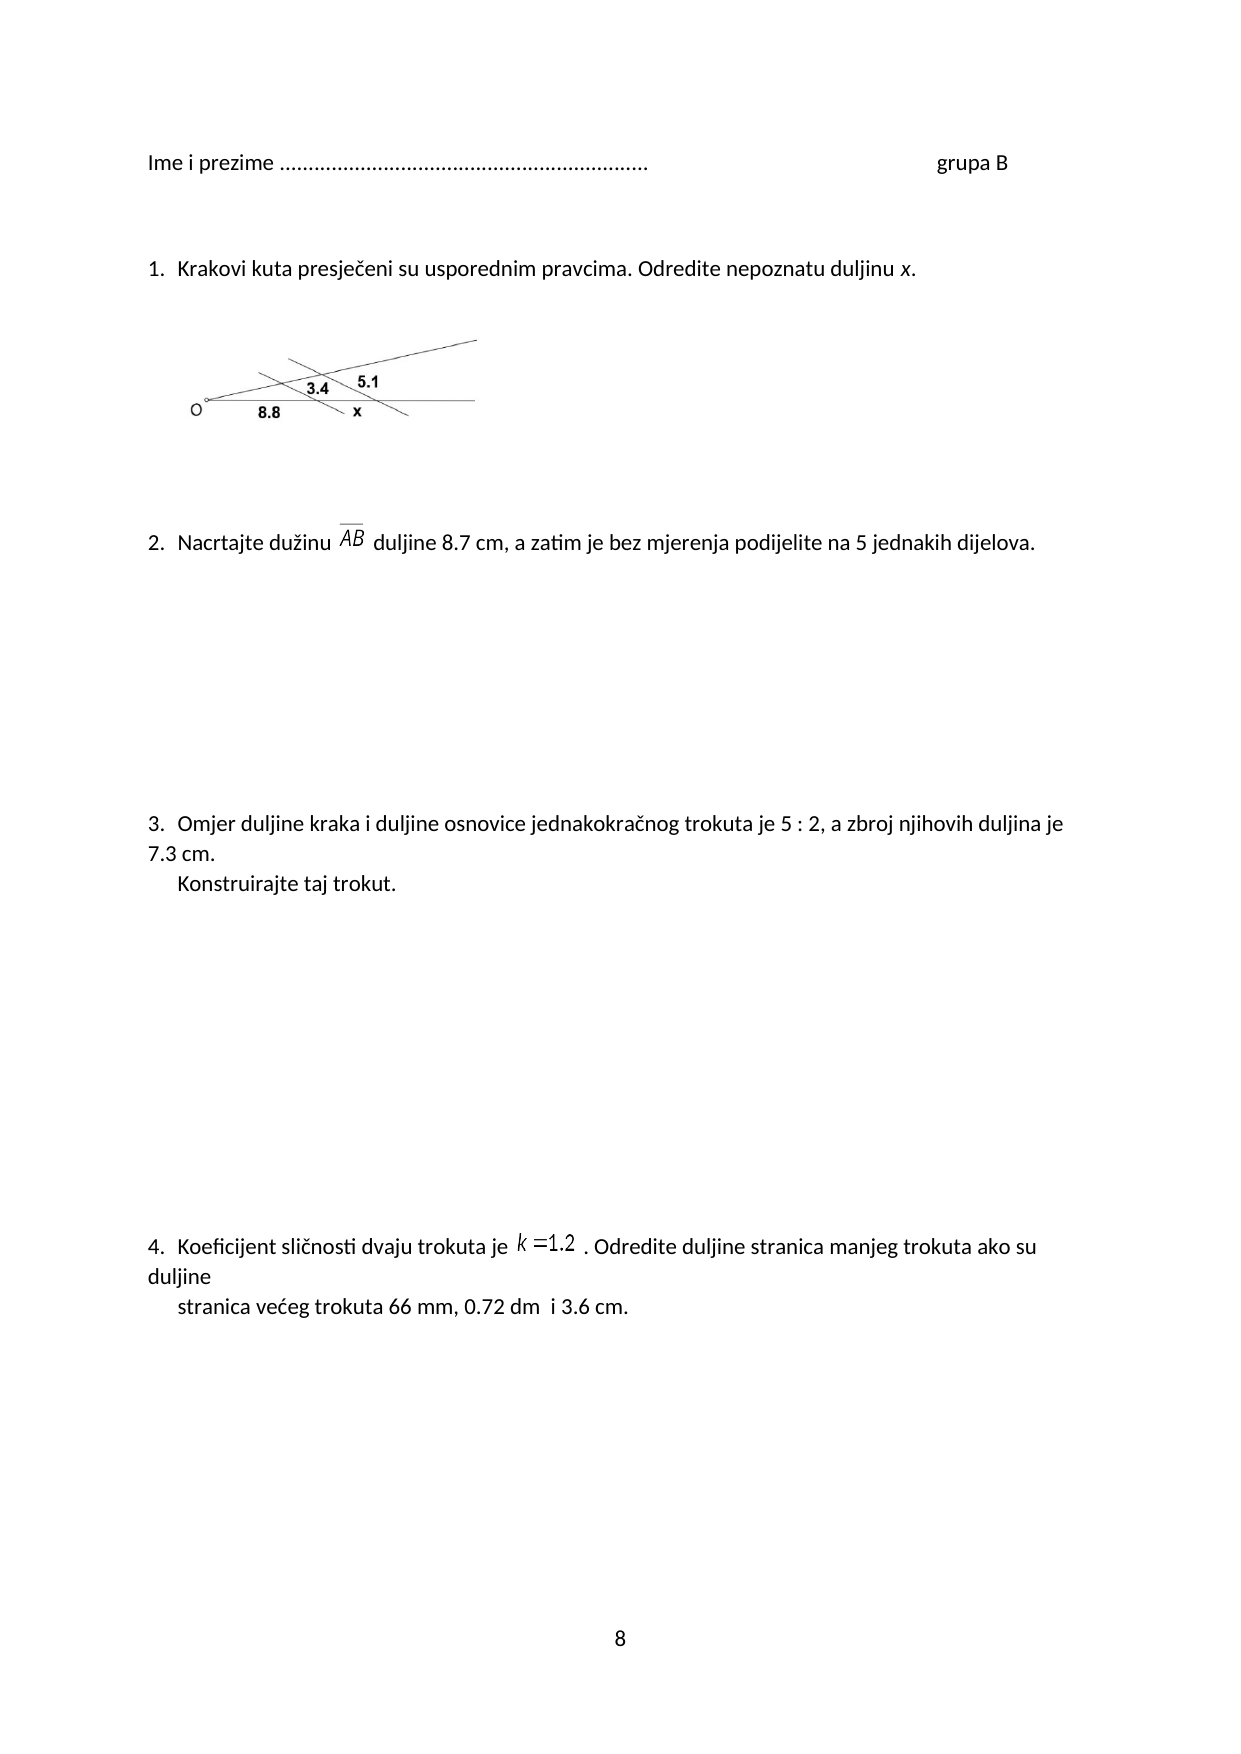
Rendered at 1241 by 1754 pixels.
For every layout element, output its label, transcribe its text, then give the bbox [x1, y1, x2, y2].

text stranica većeg trokuta 66 mm, 0.72 dm i 3.6 cm. [148, 1292, 1093, 1320]
text 4. Koeficijent sličnosti dvaju trokuta je . Odredite duljine stranica manjeg trokuta ako su duljine [148, 1228, 1093, 1290]
text 3. Omjer duljine kraka i duljine osnovice jednakokračnog trokuta je 5 : 2, a zbroj njihovih duljina je 7.3 cm. [148, 809, 1093, 867]
text 1. Krakovi kuta presječeni su usporednim pravcima. Odredite nepoznatu duljinu x. [148, 254, 1093, 282]
picture [181, 331, 498, 435]
text 2. Nacrtajte dužinu duljine 8.7 cm, a zatim je bez mjerenja podijelite na 5 jednakih dijelova. [148, 519, 1093, 556]
text Ime i prezime ................................................................ grupa B [148, 148, 1093, 176]
text Konstruirajte taj trokut. [148, 869, 1093, 897]
